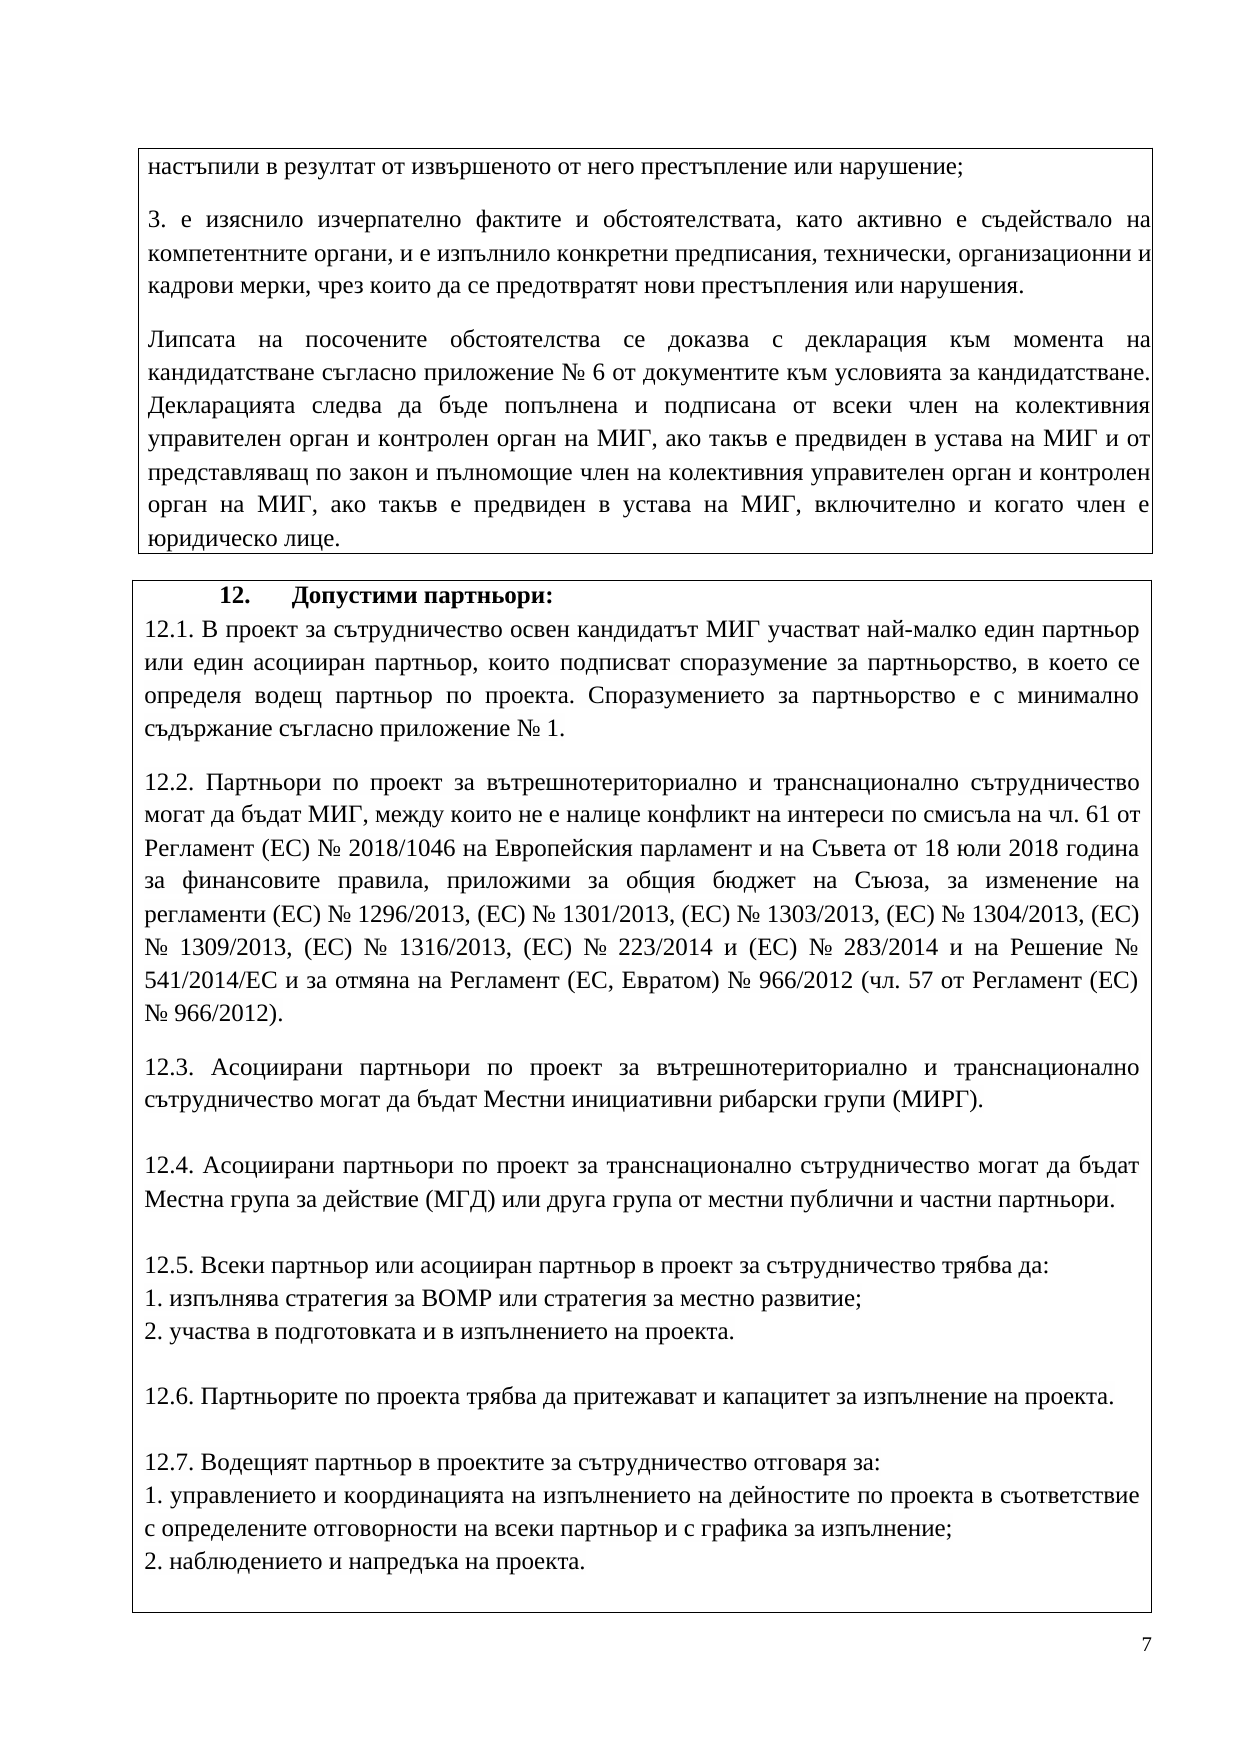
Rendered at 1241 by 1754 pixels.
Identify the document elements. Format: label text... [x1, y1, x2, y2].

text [139, 149, 1152, 179]
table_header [133, 581, 1151, 1612]
text Липсата на посочените обстоятелства се доказва с декларация към момента на кандидатстване съгласно приложение № 6 от документите към условията за кандидатстване. Декларацията следва да бъде попълнена и подписана от всеки член на колективния управителен орган и контролен орган на МИГ, ако такъв е предвиден в устава на МИГ и от представляващ по закон и пълномощие член на колективния управителен орган и контролен орган на МИГ, ако такъв е предвиден в устава на МИГ, включително и когато член e юридическо лице. [139, 321, 1152, 553]
text 3. е изяснило изчерпателно фактите и обстоятелствата, като активно е съдействало на компетентните органи, и е изпълнило конкретни предписания, технически, организационни и кадрови мерки, чрез които да се предотвратят нови престъпления или нарушения. [139, 201, 1152, 299]
